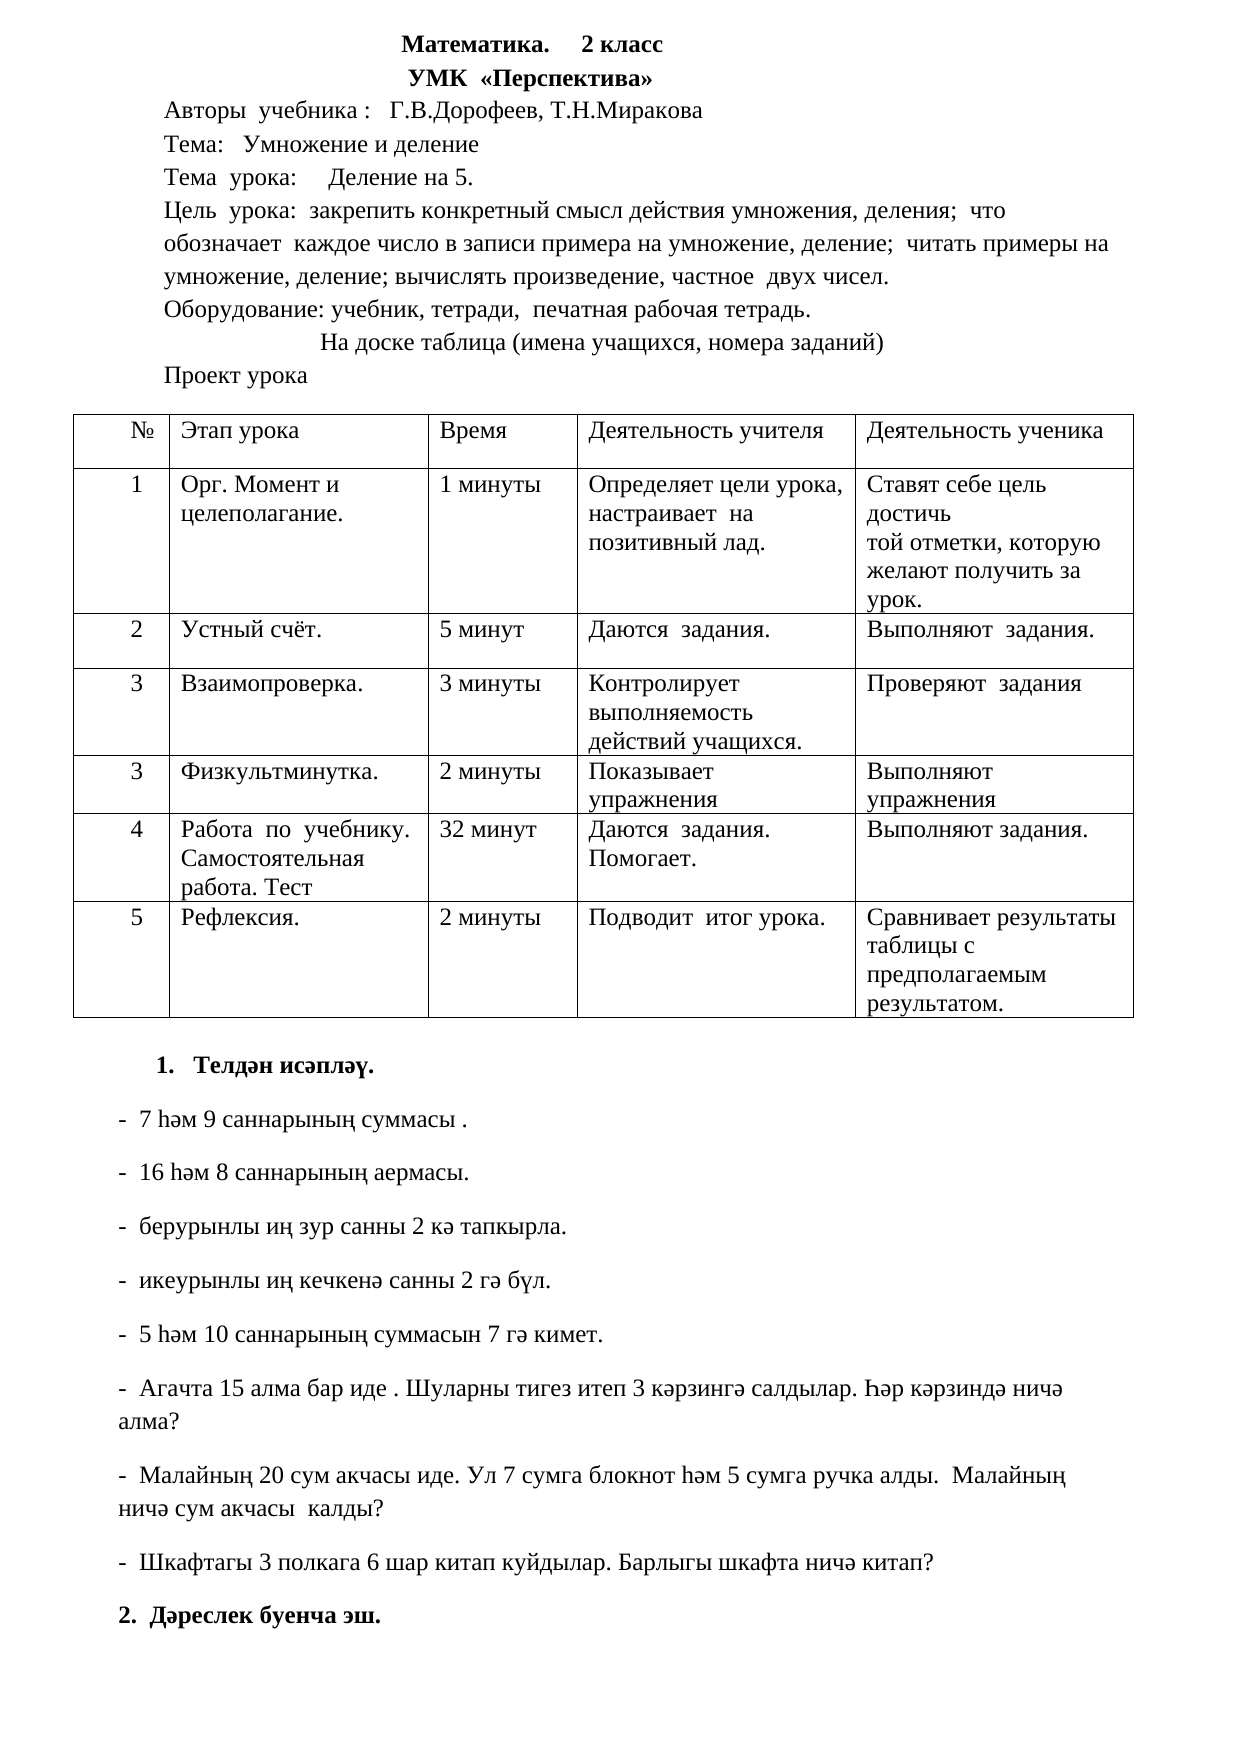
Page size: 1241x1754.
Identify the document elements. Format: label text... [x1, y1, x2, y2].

text - берурынлы иң зур санны 2 кә тапкырла. [118, 1211, 1122, 1240]
table_cell Даются задания. [578, 614, 855, 667]
text - 5 һәм 10 саннарының суммасын 7 гә кимет. [118, 1319, 1122, 1348]
table_cell Даются задания. Помогает. [578, 814, 855, 901]
list Проект урока [163, 360, 1122, 388]
table_cell Взаимопроверка. [170, 669, 428, 755]
text - Малайның 20 сум акчасы иде. Ул 7 сумга блокнот һәм 5 сумга ручка алды. Малайның ничә сум акчасы калды? [118, 1460, 1122, 1522]
list Телдән исәпләү. [156, 1050, 1122, 1078]
table_cell 3 минуты [429, 669, 577, 755]
text - Агачта 15 алма бар иде . Шуларны тигез итеп 3 кәрзингә салдылар. Һәр кәрзиндә ничә алма? [118, 1373, 1122, 1435]
table_cell 2 [74, 614, 169, 667]
table_cell Работа по учебнику. Самостоятельная работа. Тест [170, 814, 428, 901]
text - 16 һәм 8 саннарының аермасы. [118, 1157, 1122, 1186]
table_cell Контролирует выполняемость действий учащихся. [578, 669, 855, 755]
table_cell Орг. Момент и целеполагание. [170, 469, 428, 613]
list На доске таблица (имена учащихся, номера заданий) [163, 327, 1122, 356]
list УМК «Перспектива» [163, 63, 1122, 91]
table_cell Сравнивает результаты таблицы с предполагаемым результатом. [856, 902, 1133, 1017]
table_cell 2 минуты [429, 902, 577, 1017]
table_cell Проверяют задания [856, 669, 1133, 755]
table_cell Подводит итог урока. [578, 902, 855, 1017]
list Тема: Умножение и деление [163, 129, 1122, 157]
table_cell 5 [74, 902, 169, 1017]
table_cell Выполняют упражнения [856, 756, 1133, 813]
text - Шкафтагы 3 полкага 6 шар китап куйдылар. Барлыгы шкафта ничә китап? [118, 1547, 1122, 1575]
table_cell Устный счёт. [170, 614, 428, 667]
table_header Деятельность учителя [578, 415, 855, 468]
table_header Этап урока [170, 415, 428, 468]
table_cell 32 минут [429, 814, 577, 901]
table_header Деятельность ученика [856, 415, 1133, 468]
list Оборудование: учебник, тетради, печатная рабочая тетрадь. [163, 294, 1122, 322]
table_cell 5 минут [429, 614, 577, 667]
table_header Время [429, 415, 577, 468]
list Математика. 2 класс [163, 29, 1122, 58]
table_cell Выполняют задания. [856, 814, 1133, 901]
table_header № [74, 415, 169, 468]
table_cell Рефлексия. [170, 902, 428, 1017]
table_cell Показывает упражнения [578, 756, 855, 813]
table_cell 3 [74, 756, 169, 813]
table_cell Физкультминутка. [170, 756, 428, 813]
list Цель урока: закрепить конкретный смысл действия умножения, деления; что обозначает каждое число в записи примера на умножение, деление; читать примеры на умножение, деление; вычислять произведение, частное двух чисел. [163, 195, 1122, 289]
table_cell 1 [74, 469, 169, 613]
table_cell Ставят себе цель достичь той отметки, которую желают получить за урок. [856, 469, 1133, 613]
list Авторы учебника : Г.В.Дорофеев, Т.Н.Миракова [163, 96, 1122, 124]
table_cell 1 минуты [429, 469, 577, 613]
table_cell 3 [74, 669, 169, 755]
text - икеурынлы иң кечкенә санны 2 гә бүл. [118, 1265, 1122, 1294]
text 2. Дәреслек буенча эш. [118, 1601, 1122, 1629]
text - 7 һәм 9 саннарының суммасы . [118, 1104, 1122, 1132]
table_cell 4 [74, 814, 169, 901]
table_cell 2 минуты [429, 756, 577, 813]
list Тема урока: Деление на 5. [163, 162, 1122, 190]
table_cell Выполняют задания. [856, 614, 1133, 667]
table_cell Определяет цели урока, настраивает на позитивный лад. [578, 469, 855, 613]
